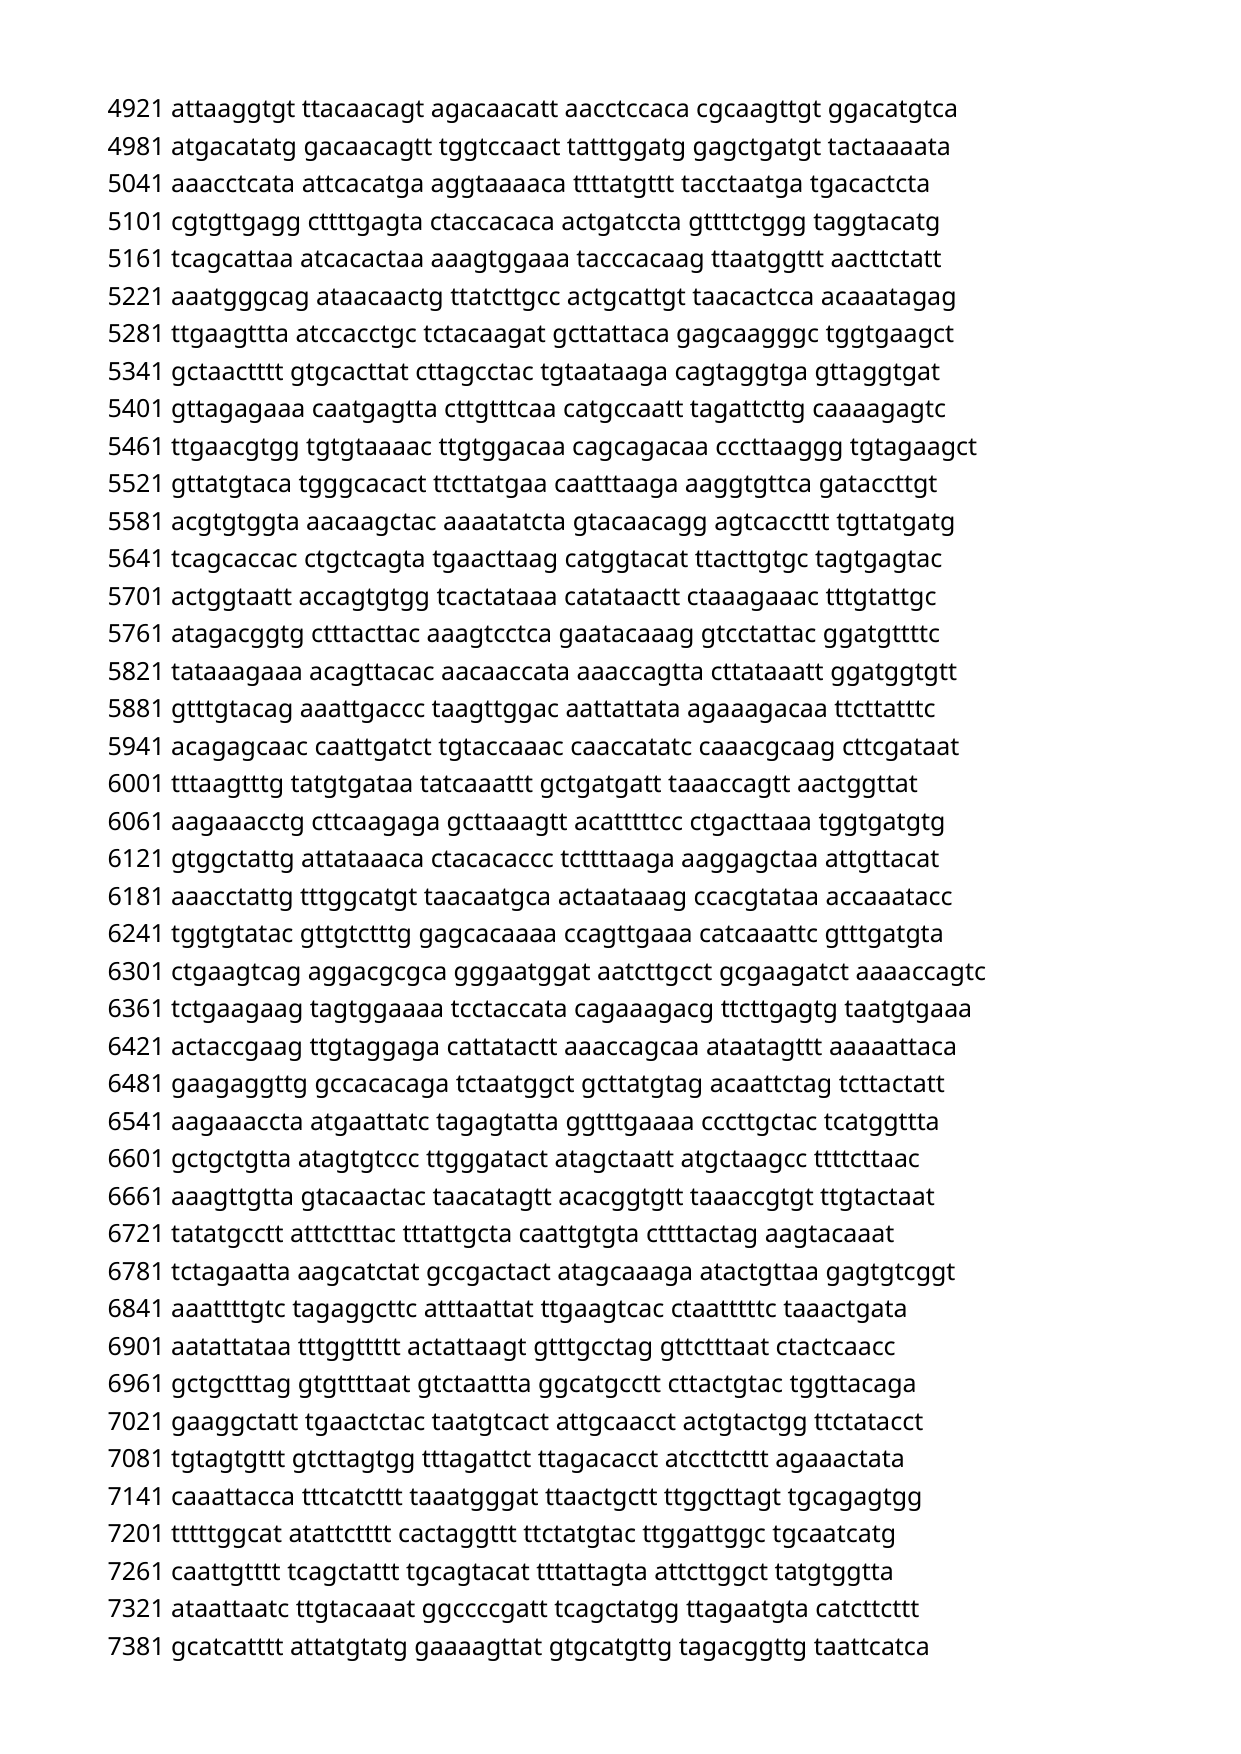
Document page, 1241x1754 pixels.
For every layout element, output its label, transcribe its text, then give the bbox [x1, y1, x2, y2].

text 5401 gttagagaaa caatgagtta cttgtttcaa catgccaatt tagattcttg caaaagagtc [75, 389, 1165, 427]
text 6961 gctgctttag gtgttttaat gtctaattta ggcatgcctt cttactgtac tggttacaga [75, 1364, 1165, 1402]
text 6181 aaacctattg tttggcatgt taacaatgca actaataaag ccacgtataa accaaatacc [75, 877, 1165, 914]
text 7081 tgtagtgttt gtcttagtgg tttagattct ttagacacct atccttcttt agaaactata [75, 1439, 1165, 1477]
text 5821 tataaagaaa acagttacac aacaaccata aaaccagtta cttataaatt ggatggtgtt [75, 652, 1165, 689]
text 6241 tggtgtatac gttgtctttg gagcacaaaa ccagttgaaa catcaaattc gtttgatgta [75, 914, 1165, 952]
text 6481 gaagaggttg gccacacaga tctaatggct gcttatgtag acaattctag tcttactatt [75, 1064, 1165, 1102]
text 6361 tctgaagaag tagtggaaaa tcctaccata cagaaagacg ttcttgagtg taatgtgaaa [75, 989, 1165, 1027]
text 6061 aagaaacctg cttcaagaga gcttaaagtt acatttttcc ctgacttaaa tggtgatgtg [75, 802, 1165, 839]
text 4921 attaaggtgt ttacaacagt agacaacatt aacctccaca cgcaagttgt ggacatgtca [75, 89, 1165, 127]
text 5041 aaacctcata attcacatga aggtaaaaca ttttatgttt tacctaatga tgacactcta [75, 164, 1165, 202]
text 6121 gtggctattg attataaaca ctacacaccc tcttttaaga aaggagctaa attgttacat [75, 839, 1165, 877]
text 7021 gaaggctatt tgaactctac taatgtcact attgcaacct actgtactgg ttctatacct [75, 1402, 1165, 1439]
text 5701 actggtaatt accagtgtgg tcactataaa catataactt ctaaagaaac tttgtattgc [75, 577, 1165, 614]
text 6301 ctgaagtcag aggacgcgca gggaatggat aatcttgcct gcgaagatct aaaaccagtc [75, 952, 1165, 989]
text 5761 atagacggtg ctttacttac aaagtcctca gaatacaaag gtcctattac ggatgttttc [75, 614, 1165, 652]
text 5161 tcagcattaa atcacactaa aaagtggaaa tacccacaag ttaatggttt aacttctatt [75, 239, 1165, 277]
text 5581 acgtgtggta aacaagctac aaaatatcta gtacaacagg agtcaccttt tgttatgatg [75, 502, 1165, 539]
text 7321 ataattaatc ttgtacaaat ggccccgatt tcagctatgg ttagaatgta catcttcttt [75, 1589, 1165, 1627]
text 7381 gcatcatttt attatgtatg gaaaagttat gtgcatgttg tagacggttg taattcatca [75, 1627, 1165, 1664]
text 6601 gctgctgtta atagtgtccc ttgggatact atagctaatt atgctaagcc ttttcttaac [75, 1139, 1165, 1177]
text 6541 aagaaaccta atgaattatc tagagtatta ggtttgaaaa cccttgctac tcatggttta [75, 1102, 1165, 1139]
text 6721 tatatgcctt atttctttac tttattgcta caattgtgta cttttactag aagtacaaat [75, 1214, 1165, 1252]
text 7141 caaattacca tttcatcttt taaatgggat ttaactgctt ttggcttagt tgcagagtgg [75, 1477, 1165, 1514]
text 5461 ttgaacgtgg tgtgtaaaac ttgtggacaa cagcagacaa cccttaaggg tgtagaagct [75, 427, 1165, 464]
text 6421 actaccgaag ttgtaggaga cattatactt aaaccagcaa ataatagttt aaaaattaca [75, 1027, 1165, 1064]
text 4981 atgacatatg gacaacagtt tggtccaact tatttggatg gagctgatgt tactaaaata [75, 127, 1165, 164]
text 6841 aaattttgtc tagaggcttc atttaattat ttgaagtcac ctaatttttc taaactgata [75, 1289, 1165, 1327]
text 5101 cgtgttgagg cttttgagta ctaccacaca actgatccta gttttctggg taggtacatg [75, 202, 1165, 239]
text 5941 acagagcaac caattgatct tgtaccaaac caaccatatc caaacgcaag cttcgataat [75, 727, 1165, 764]
text 7201 tttttggcat atattctttt cactaggttt ttctatgtac ttggattggc tgcaatcatg [75, 1514, 1165, 1552]
text 6781 tctagaatta aagcatctat gccgactact atagcaaaga atactgttaa gagtgtcggt [75, 1252, 1165, 1289]
text 5641 tcagcaccac ctgctcagta tgaacttaag catggtacat ttacttgtgc tagtgagtac [75, 539, 1165, 577]
text 6001 tttaagtttg tatgtgataa tatcaaattt gctgatgatt taaaccagtt aactggttat [75, 764, 1165, 802]
text 7261 caattgtttt tcagctattt tgcagtacat tttattagta attcttggct tatgtggtta [75, 1552, 1165, 1589]
text 5221 aaatgggcag ataacaactg ttatcttgcc actgcattgt taacactcca acaaatagag [75, 277, 1165, 314]
text 6901 aatattataa tttggttttt actattaagt gtttgcctag gttctttaat ctactcaacc [75, 1327, 1165, 1364]
text 5521 gttatgtaca tgggcacact ttcttatgaa caatttaaga aaggtgttca gataccttgt [75, 464, 1165, 502]
text 5281 ttgaagttta atccacctgc tctacaagat gcttattaca gagcaagggc tggtgaagct [75, 314, 1165, 352]
text 6661 aaagttgtta gtacaactac taacatagtt acacggtgtt taaaccgtgt ttgtactaat [75, 1177, 1165, 1214]
text 5881 gtttgtacag aaattgaccc taagttggac aattattata agaaagacaa ttcttatttc [75, 689, 1165, 727]
text 5341 gctaactttt gtgcacttat cttagcctac tgtaataaga cagtaggtga gttaggtgat [75, 352, 1165, 389]
